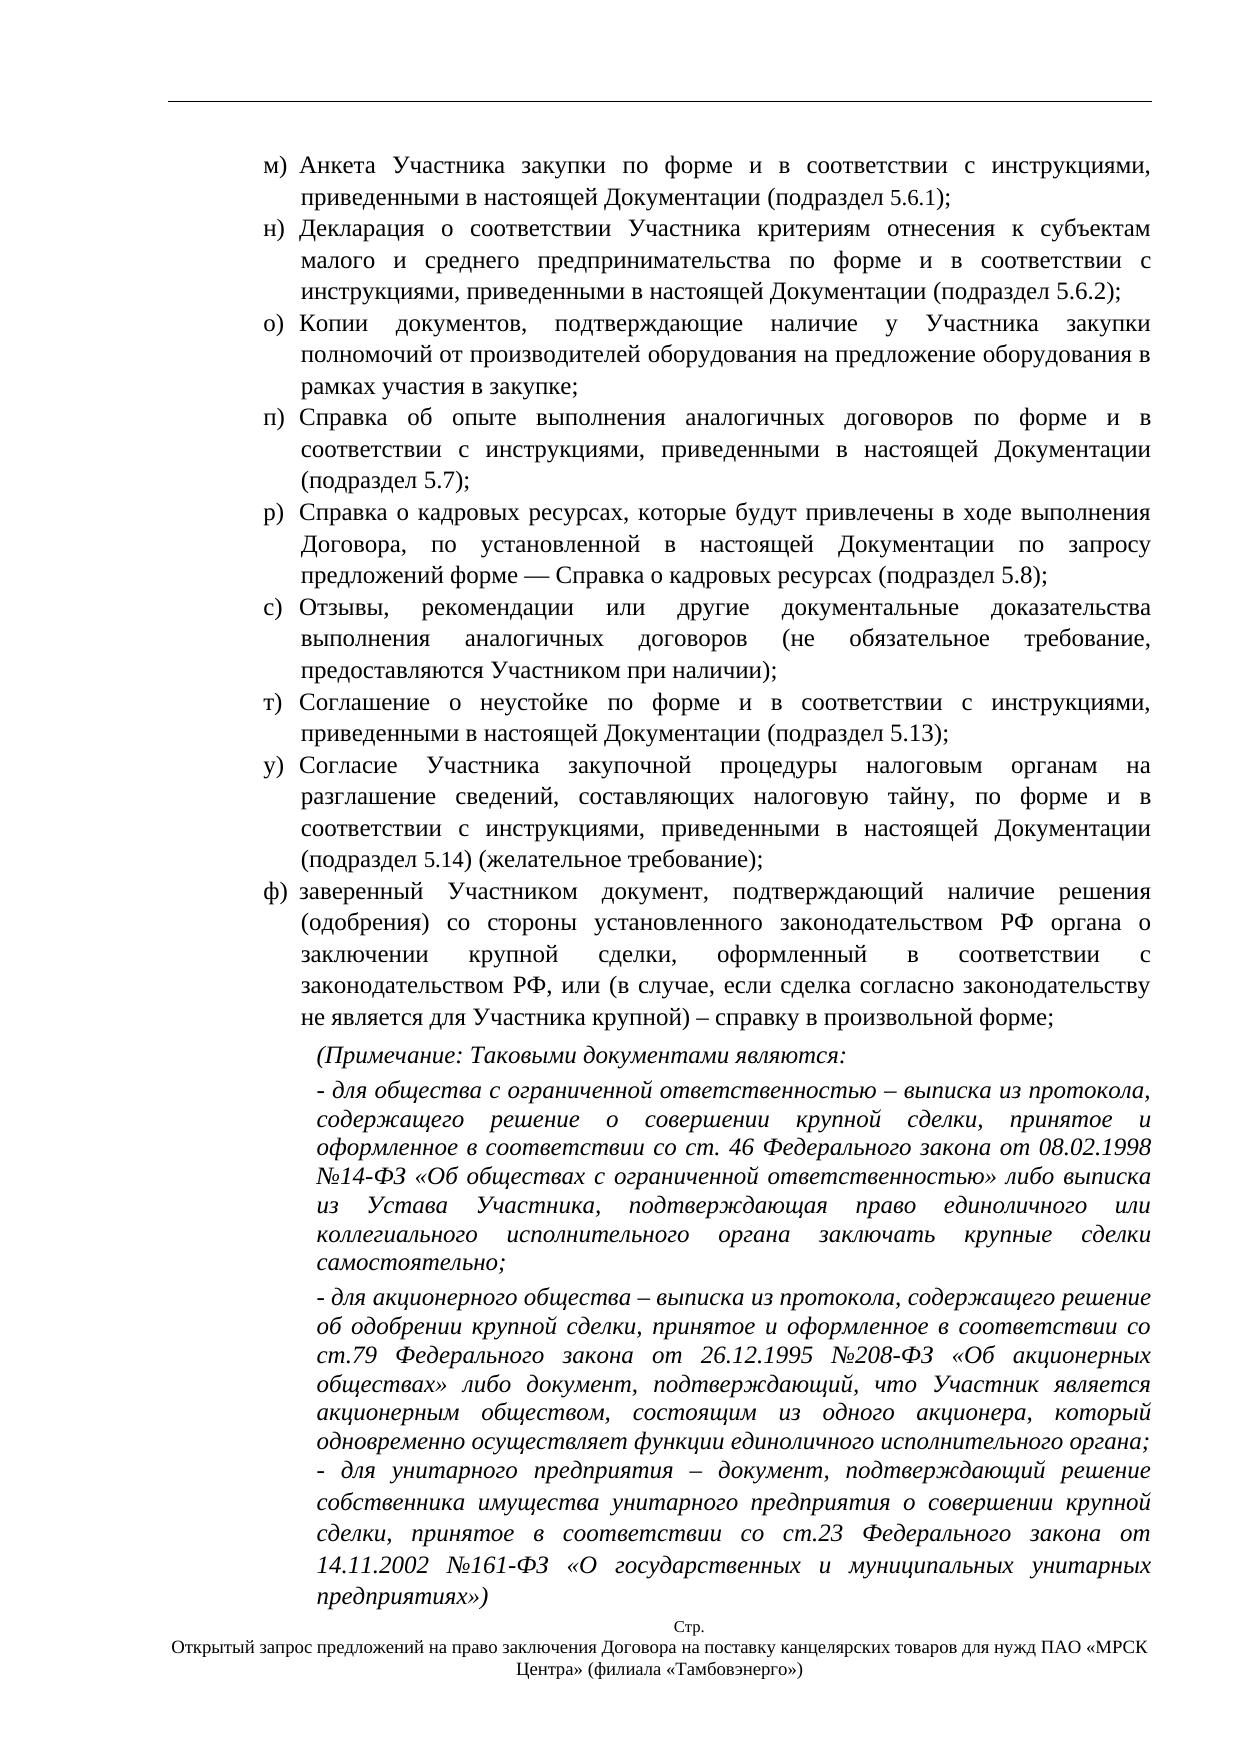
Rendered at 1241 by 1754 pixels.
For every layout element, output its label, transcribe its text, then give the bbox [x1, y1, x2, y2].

list Отзывы, рекомендации или другие документальные доказательства выполнения аналогичных договоров (не обязательное требование, предоставляются Участником при наличии); [263, 592, 1152, 684]
list (Примечание: Таковыми документами являются: [316, 1040, 1152, 1069]
list Согласие Участника закупочной процедуры налоговым органам на разглашение сведений, составляющих налоговую тайну, по форме и в соответствии с инструкциями, приведенными в настоящей Документации (подраздел 5.14) (желательное требование); [263, 750, 1152, 873]
list Декларация о соответствии Участника критериям отнесения к субъектам малого и среднего предпринимательства по форме и в соответствии с инструкциями, приведенными в настоящей Документации (подраздел 5.6.2); [263, 213, 1152, 305]
list - для унитарного предприятия – документ, подтверждающий решение собственника имущества унитарного предприятия о совершении крупной сделки, принятое в соответствии со ст.23 Федерального закона от 14.11.2002 №161-ФЗ «О государственных и муниципальных унитарных предприятиях») [316, 1455, 1152, 1610]
list Анкета Участника закупки по форме и в соответствии с инструкциями, приведенными в настоящей Документации (подраздел 5.6.1); [263, 150, 1152, 210]
list Соглашение о неустойке по форме и в соответствии с инструкциями, приведенными в настоящей Документации (подраздел 5.13); [263, 687, 1152, 747]
list - для общества с ограниченной ответственностью – выписка из протокола, содержащего решение о совершении крупной сделки, принятое и оформленное в соответствии со ст. 46 Федерального закона от 08.02.1998 №14-ФЗ «Об обществах с ограниченной ответственностью» либо выписка из Устава Участника, подтверждающая право единоличного или коллегиального исполнительного органа заключать крупные сделки самостоятельно; [316, 1075, 1152, 1276]
list Справка о кадровых ресурсах, которые будут привлечены в ходе выполнения Договора, по установленной в настоящей Документации по запросу предложений форме — Справка о кадровых ресурсах (подраздел 5.8); [263, 497, 1152, 589]
list Копии документов, подтверждающие наличие у Участника закупки полномочий от производителей оборудования на предложение оборудования в рамках участия в закупке; [263, 308, 1152, 400]
list Справка об опыте выполнения аналогичных договоров по форме и в соответствии с инструкциями, приведенными в настоящей Документации (подраздел 5.7); [263, 402, 1152, 494]
list заверенный Участником документ, подтверждающий наличие решения (одобрения) со стороны установленного законодательством РФ органа о заключении крупной сделки, оформленный в соответствии с законодательством РФ, или (в случае, если сделка согласно законодательству не является для Участника крупной) – справку в произвольной форме; [263, 876, 1152, 1031]
list - для акционерного общества – выписка из протокола, содержащего решение об одобрении крупной сделки, принятое и оформленное в соответствии со ст.79 Федерального закона от 26.12.1995 №208-ФЗ «Об акционерных обществах» либо документ, подтверждающий, что Участник является акционерным обществом, состоящим из одного акционера, который одновременно осуществляет функции единоличного исполнительного органа; [316, 1282, 1152, 1455]
